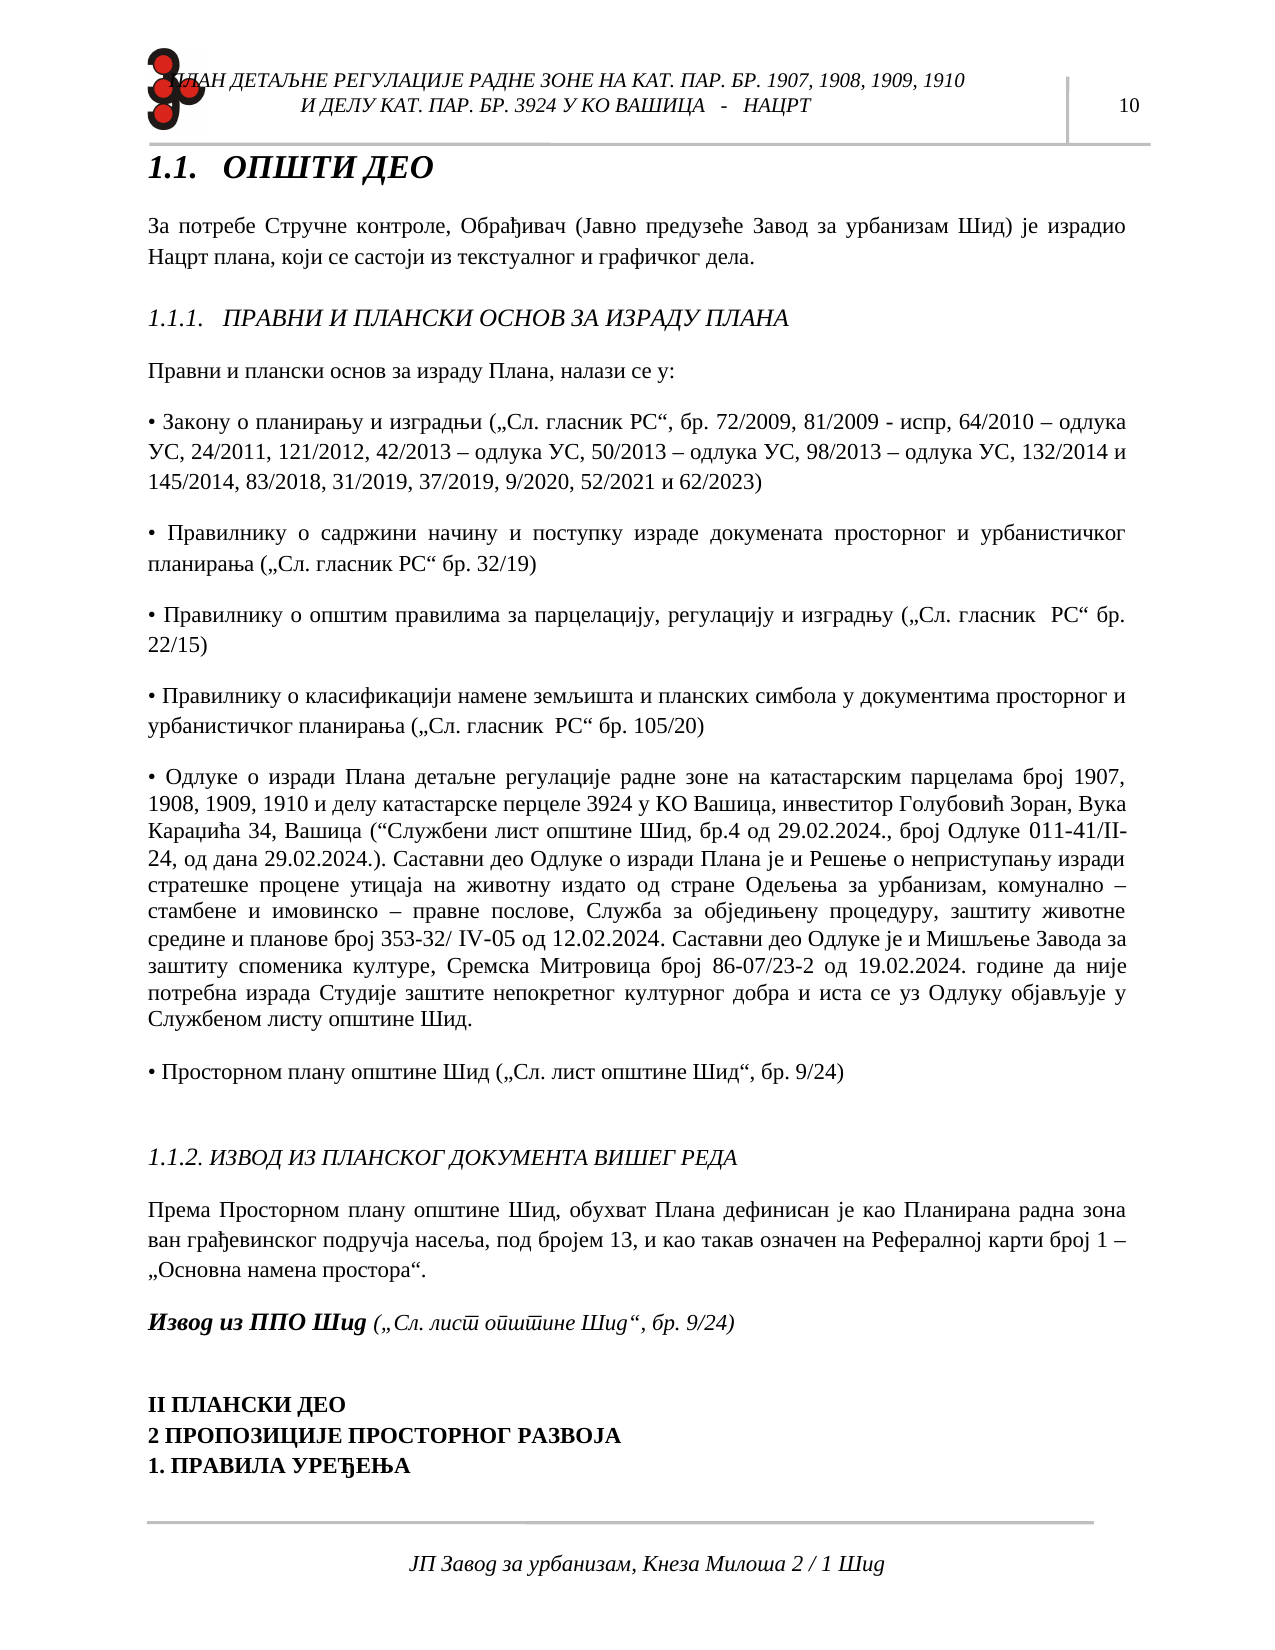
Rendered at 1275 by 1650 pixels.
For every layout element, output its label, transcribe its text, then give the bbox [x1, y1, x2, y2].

text • Просторном плану општине Шид („Сл. лист општине Шид“, бр. 9/24) [148, 1058, 1127, 1084]
list 1. ПРАВИЛА УРЕЂЕЊА [148, 1452, 1127, 1478]
text • Правилнику о садржини начину и поступку израде докумената просторног и урбанистичког планирања („Сл. гласник РС“ бр. 32/19) [148, 519, 1127, 576]
list II ПЛАНСКИ ДЕО [148, 1392, 1127, 1418]
list ОПШТИ ДЕО [148, 148, 1127, 186]
text За потребе Стручне контроле, Обрађивач (Јавно предузеће Завод за урбанизам Шид) је израдио Нацрт плана, који се састоји из текстуалног и графичког дела. [148, 212, 1127, 269]
text • Правилнику о општим правилима за парцелацију, регулацију и изградњу („Сл. гласник РС“ бр. 22/15) [148, 601, 1127, 657]
text • Правилнику о класификацији намене земљишта и планских симбола у документима просторног и урбанистичког планирања („Сл. гласник РС“ бр. 105/20) [148, 682, 1127, 738]
text • Одлуке о изради Плана детаљне регулације радне зоне на катастарским парцелама број 1907, 1908, 1909, 1910 и делу катастарске перцеле 3924 у КО Вашица, инвеститор Голубовић Зоран, Вука Караџића 34, Вашица (“Службeни лист општине Шид, бр.4 од 29.02.2024., број Одлуке 011-41/II-24, од дана 29.02.2024.). Саставни део Одлуке о изради Плана је и Решење о неприступању изради стратешке процене утицаја на животну издато од стране Одељења за урбанизам, комунално – стамбене и имовинско – правне послове, Служба за обједињену процедуру, заштиту животне средине и планове број 353-32/ IV-05 од 12.02.2024. Саставни део Одлуке је и Мишљење Завода за заштиту споменика културе, Сремска Митровица број 86-07/23-2 од 19.02.2024. године да није потребна израда Студије заштите непокретног културног добра и иста се уз Одлуку објављује у Службеном листу општине Шид. [148, 763, 1127, 1032]
text 1.1.2. ИЗВОД ИЗ ПЛАНСКОГ ДОКУМЕНТА ВИШЕГ РЕДА [148, 1142, 1127, 1171]
text Према Просторном плану општине Шид, обухват Плана дефинисан је као Планирана радна зона ван грађевинског подручја насеља, под бројем 13, и као такав означен на Рефералној карти број 1 – „Основна намена простора“. [148, 1196, 1127, 1283]
text Правни и плански основ за израду Плана, налази се у: [148, 357, 1127, 383]
text Извод из ППО Шид („Сл. лист општине Шид“, бр. 9/24) [148, 1307, 1127, 1336]
list ПРАВНИ И ПЛАНСКИ ОСНОВ ЗА ИЗРАДУ ПЛАНА [148, 303, 1127, 332]
picture [147, 46, 210, 134]
text • Закону о планирању и изградњи („Сл. гласник РС“, бр. 72/2009, 81/2009 - испр, 64/2010 – одлука УС, 24/2011, 121/2012, 42/2013 – одлука УС, 50/2013 – одлука УС, 98/2013 – одлука УС, 132/2014 и 145/2014, 83/2018, 31/2019, 37/2019, 9/2020, 52/2021 и 62/2023) [148, 408, 1127, 495]
list 2 ПРОПОЗИЦИЈЕ ПРОСТОРНОГ РАЗВОЈА [148, 1422, 1127, 1448]
